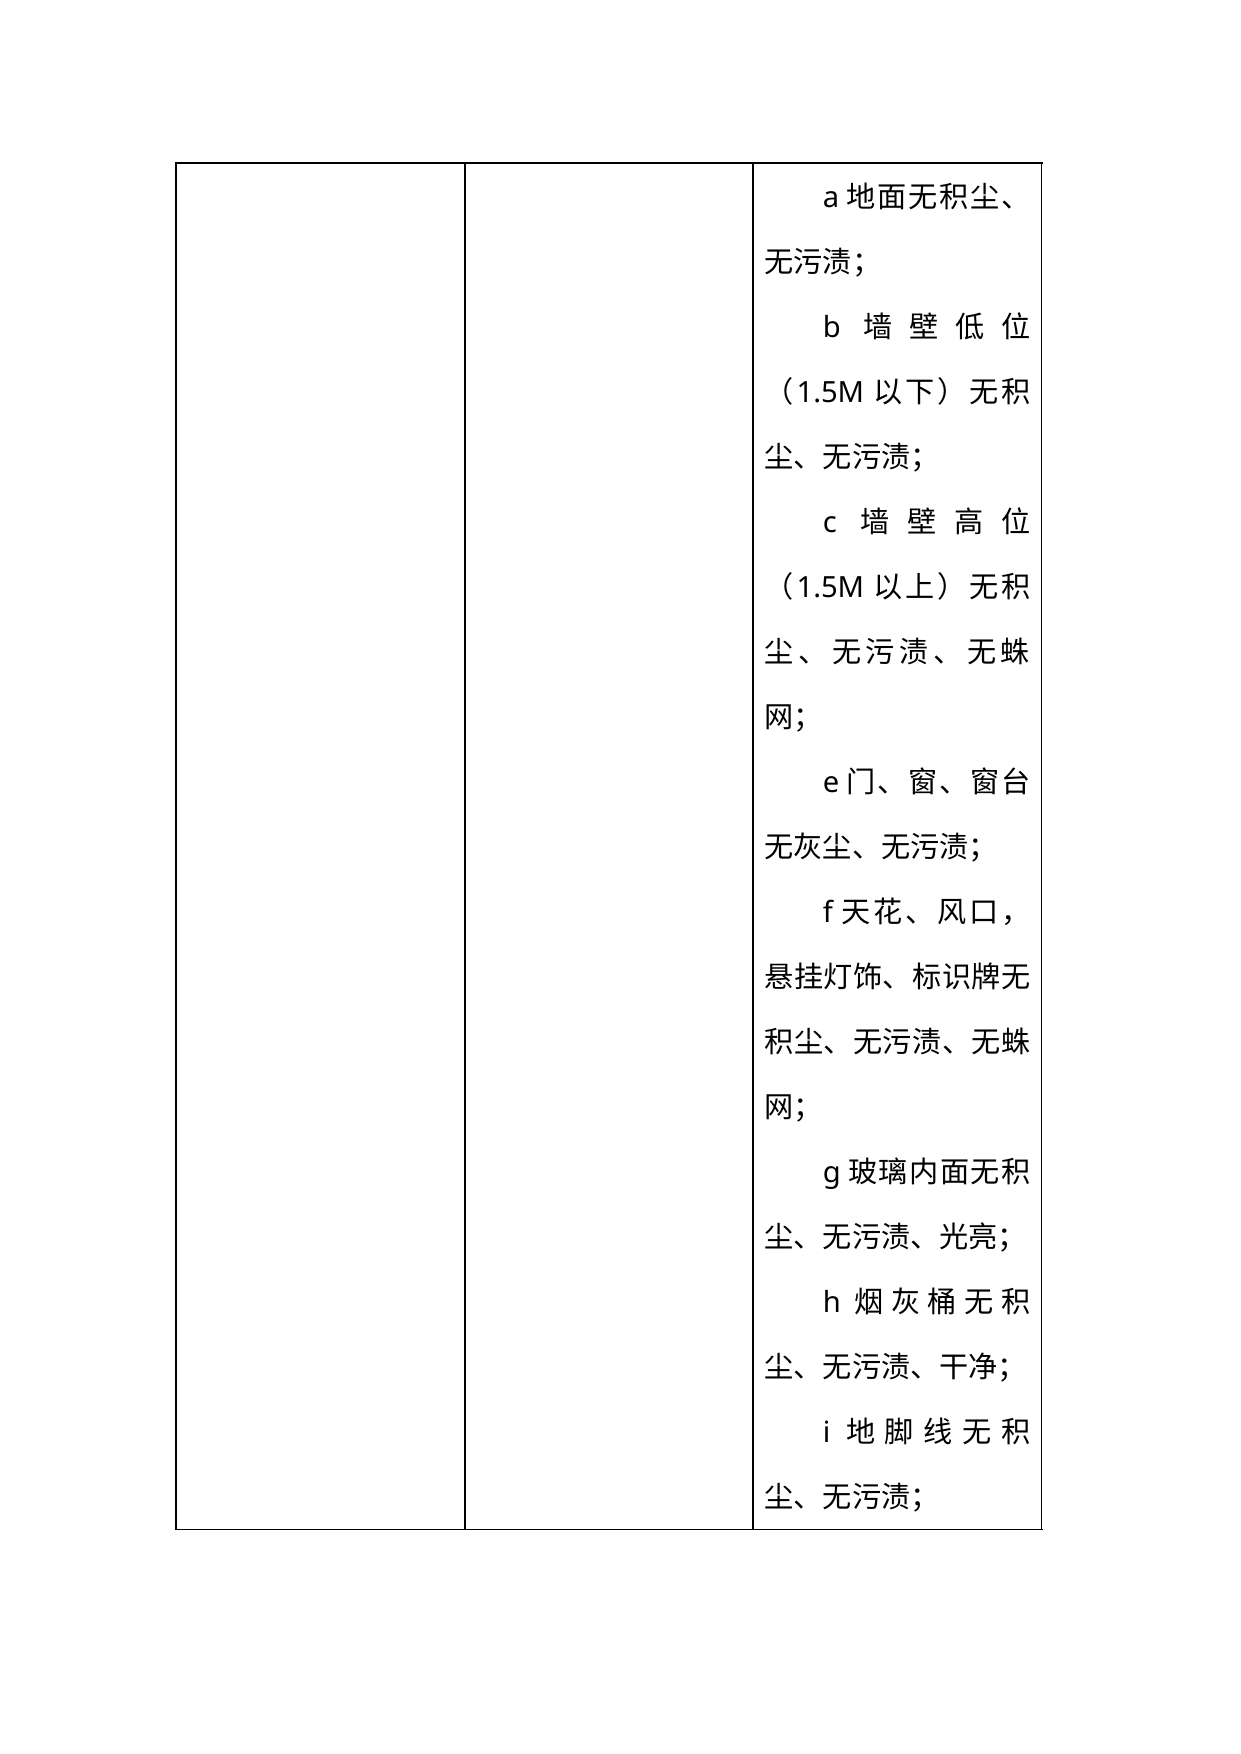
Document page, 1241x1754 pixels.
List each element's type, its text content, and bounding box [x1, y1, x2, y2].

table_cell [466, 164, 752, 1528]
table_cell 1 [177, 164, 464, 1528]
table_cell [754, 164, 1041, 1528]
